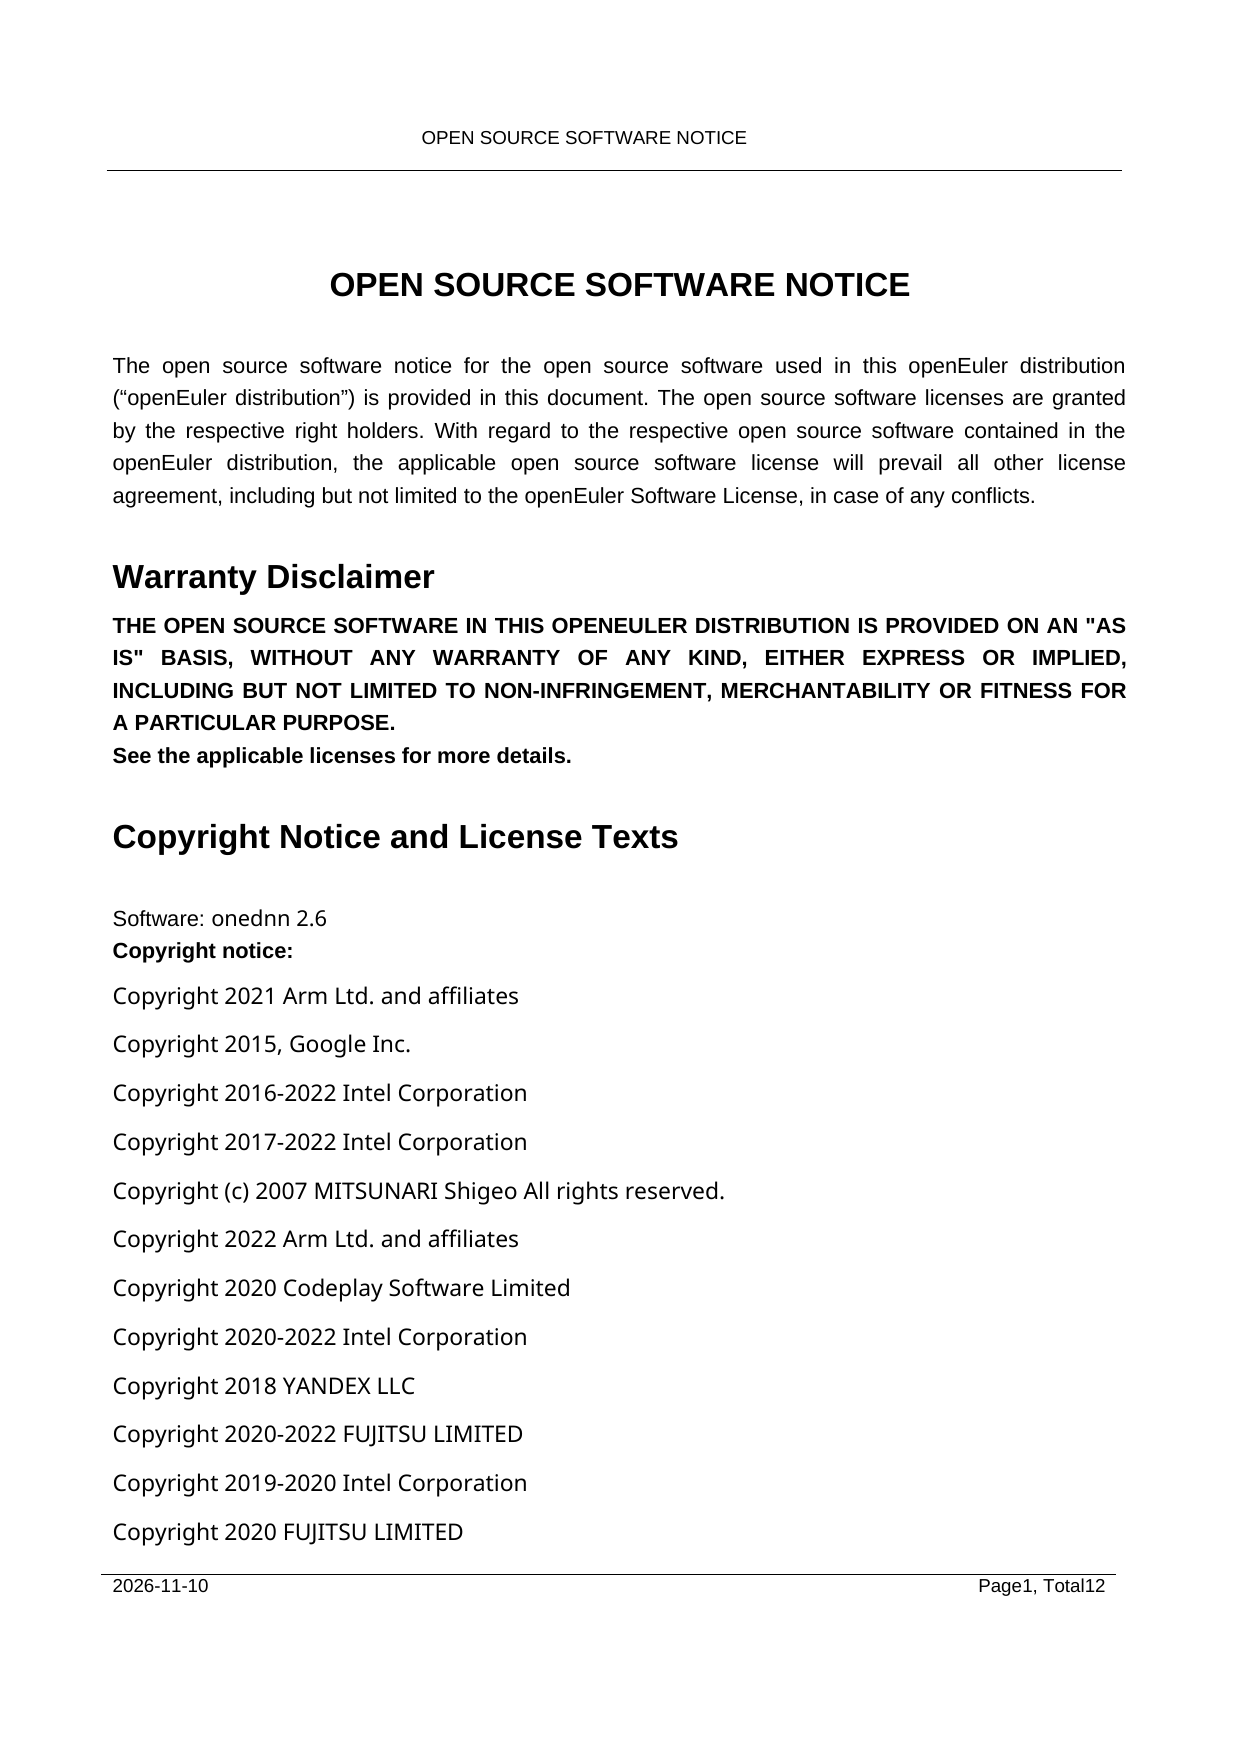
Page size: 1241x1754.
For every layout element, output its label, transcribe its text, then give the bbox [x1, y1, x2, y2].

text OPEN SOURCE SOFTWARE NOTICE [112, 251, 1128, 316]
text Copyright notice: [112, 934, 1128, 966]
text THE OPEN SOURCE SOFTWARE IN THIS OPENEULER DISTRIBUTION IS PROVIDED ON AN "AS IS" BASIS, WITHOUT ANY WARRANTY OF ANY KIND, EITHER EXPRESS OR IMPLIED, INCLUDING BUT NOT LIMITED TO NON-INFRINGEMENT, MERCHANTABILITY OR FITNESS FOR A PARTICULAR PURPOSE. See the applicable licenses for more details. [112, 609, 1128, 771]
text The open source software notice for the open source software used in this openEuler distribution (“openEuler distribution”) is provided in this document. The open source software licenses are granted by the respective right holders. With regard to the respective open source software contained in the openEuler distribution, the applicable open source software license will prevail all other license agreement, including but not limited to the openEuler Software License, in case of any conflicts. [112, 349, 1128, 511]
text Warranty Disclaimer [112, 544, 1128, 609]
text Software: onednn 2.6 [112, 901, 1128, 934]
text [112, 979, 1128, 1548]
text Copyright Notice and License Texts [112, 804, 1128, 869]
